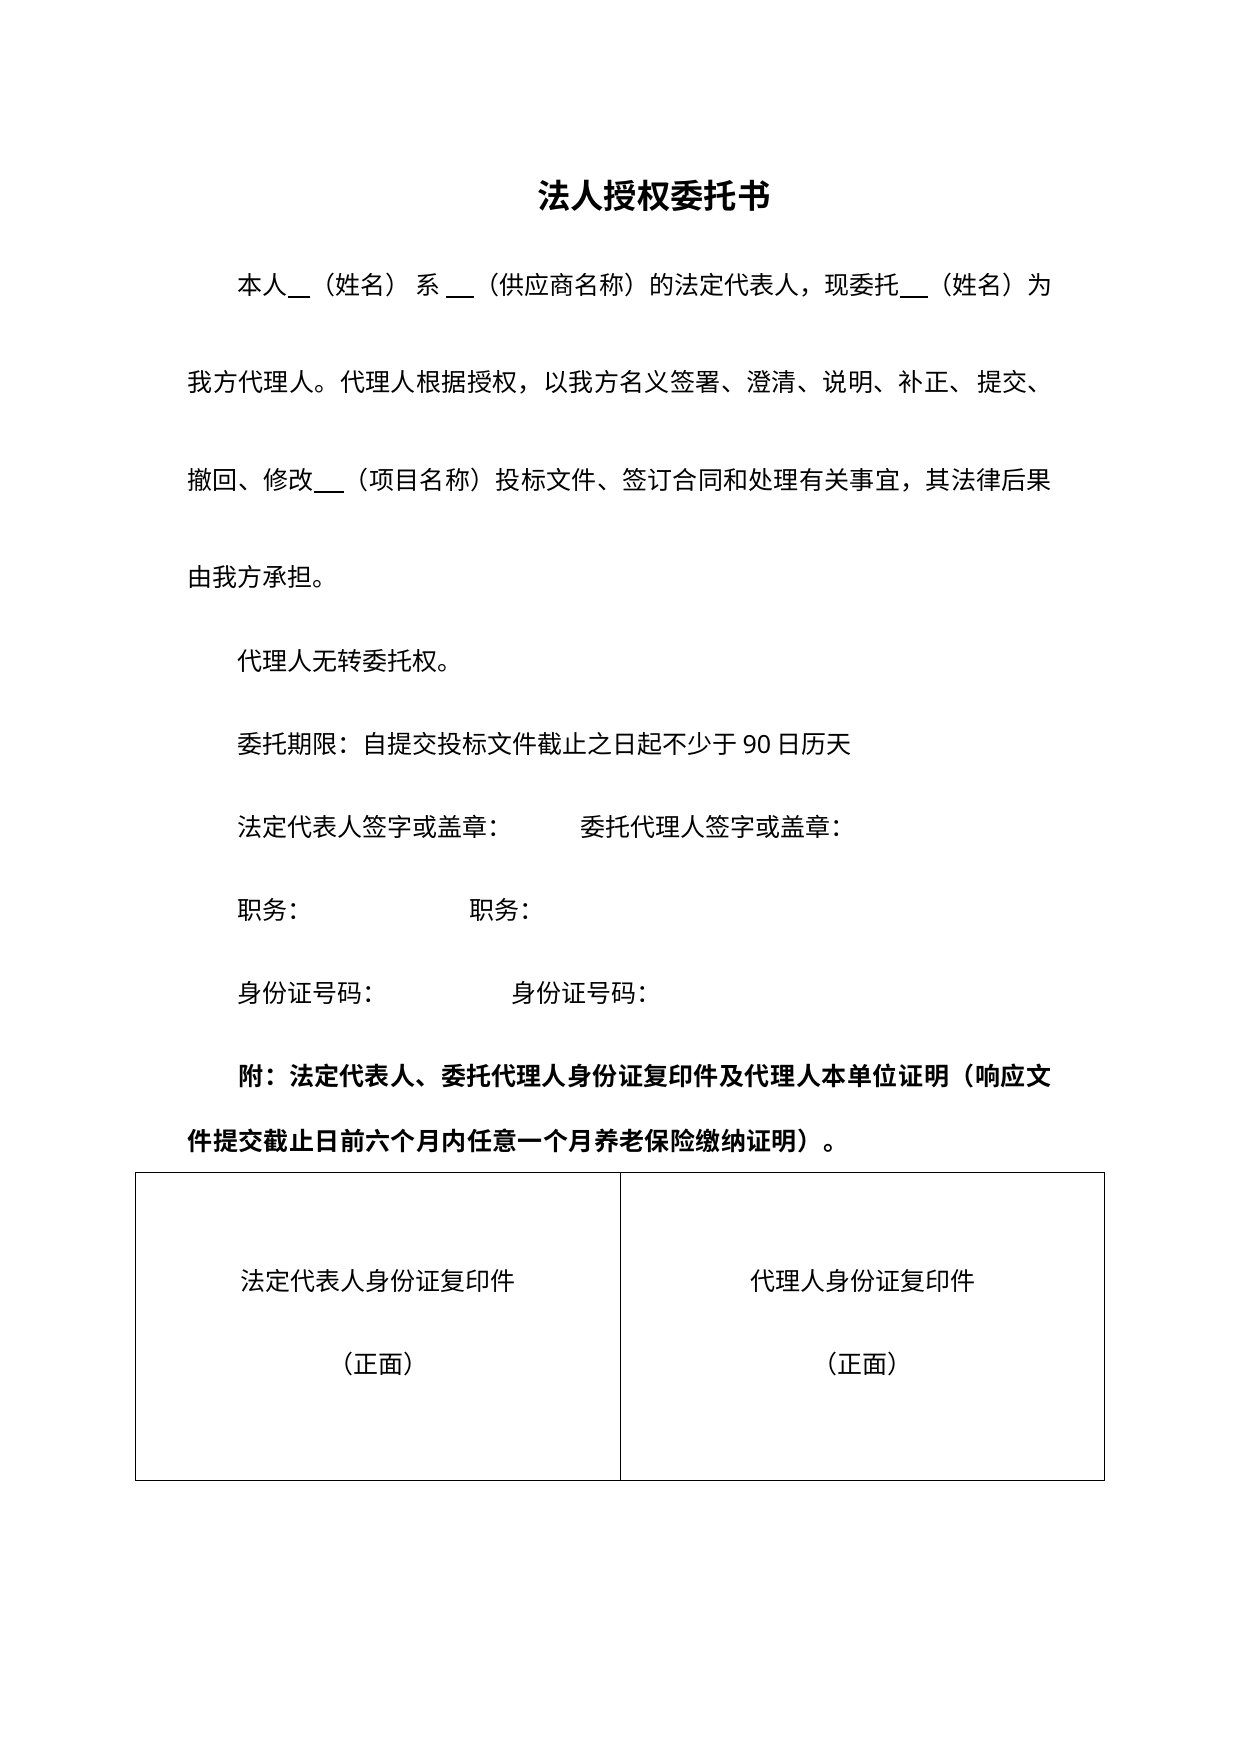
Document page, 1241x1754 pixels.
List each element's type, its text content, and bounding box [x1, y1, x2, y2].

text 委托期限：自提交投标文件截止之日起不少于90日历天 [187, 710, 1053, 775]
text 身份证号码： 身份证号码： [187, 959, 1053, 1024]
text 法定代表人签字或盖章： 委托代理人签字或盖章： [187, 793, 1053, 858]
text 附：法定代表人、委托代理人身份证复印件及代理人本单位证明（响应文件提交截止日前六个月内任意一个月养老保险缴纳证明）。 [187, 1042, 1053, 1172]
text 代理人无转委托权。 [187, 627, 1053, 692]
text 本人 （姓名） 系 （供应商名称）的法定代表人，现委托 （姓名）为我方代理人。代理人根据授权，以我方名义签署、澄清、说明、补正、提交、撤回、修改 （项目名称）投标文件、签订合同和处理有关事宜，其法律后果由我方承担。 [187, 251, 1053, 608]
table_header 法定代表人身份证复印件 （正面） [136, 1173, 620, 1480]
text 法人授权委托书 [187, 162, 1053, 227]
table_header 代理人身份证复印件 （正面） [621, 1173, 1104, 1480]
text 职务： 职务： [187, 876, 1053, 941]
